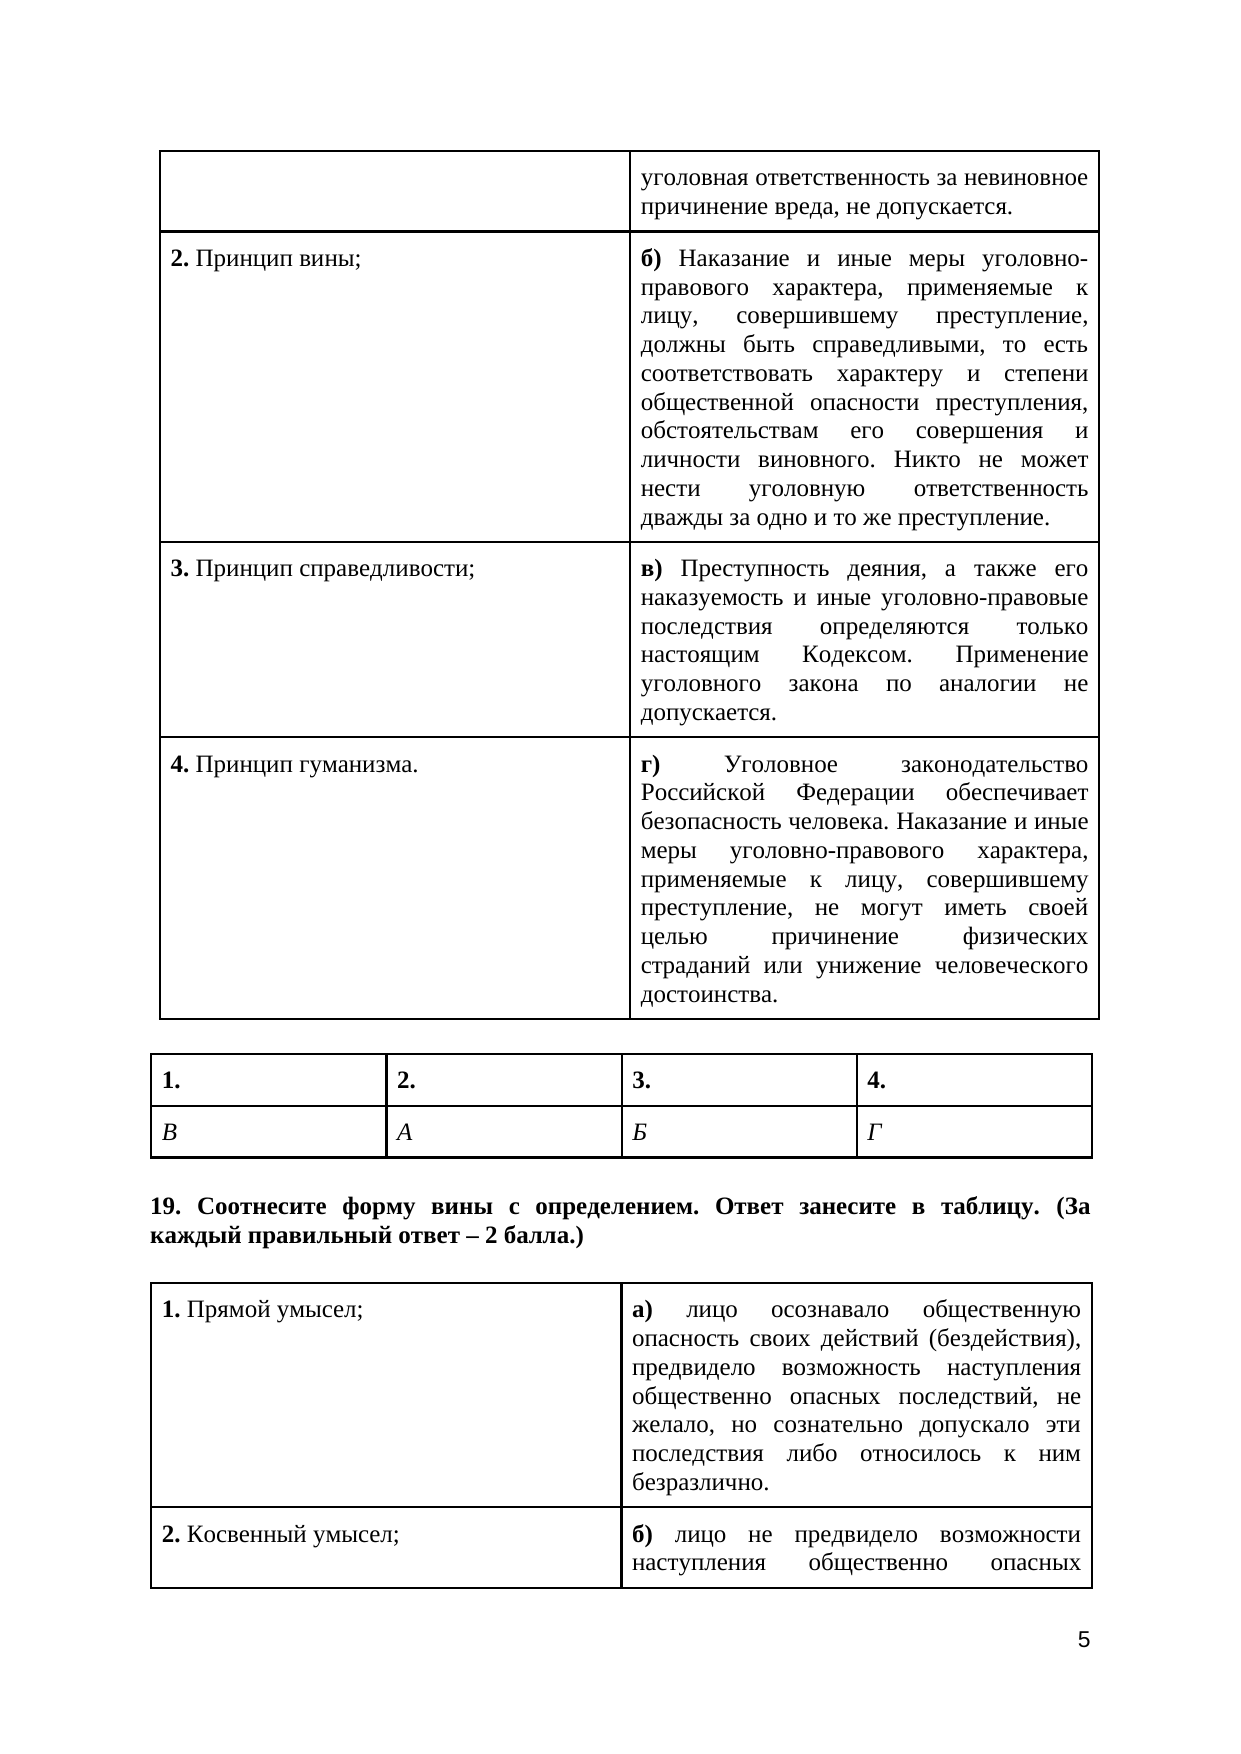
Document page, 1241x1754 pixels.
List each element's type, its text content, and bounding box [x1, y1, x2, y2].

table_cell б) Наказание и иные меры уголовно-правового характера, применяемые к лицу, совершившему преступление, должны быть справедливыми, то есть соответствовать характеру и степени общественной опасности преступления, обстоятельствам его совершения и личности виновного. Никто не может нести уголовную ответственность дважды за одно и то же преступление. [631, 233, 1098, 541]
table_cell 2. Принцип вины; [161, 233, 629, 541]
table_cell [152, 1508, 620, 1587]
table_cell г) Уголовное законодательство Российской Федерации обеспечивает безопасность человека. Наказание и иные меры уголовно-правового характера, применяемые к лицу, совершившему преступление, не могут иметь своей целью причинение физических страданий или унижение человеческого достоинства. [631, 738, 1098, 1018]
table_cell В [152, 1107, 385, 1156]
table_cell в) Преступность деяния, а также его наказуемость и иные уголовно-правовые последствия определяются только настоящим Кодексом. Применение уголовного закона по аналогии не допускается. [631, 543, 1098, 736]
table_header 2. [388, 1055, 621, 1105]
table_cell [623, 1508, 1091, 1587]
table_cell Г [858, 1107, 1091, 1156]
table_cell 3. Принцип справедливости; [161, 543, 629, 736]
table_header 1. [152, 1055, 385, 1105]
table_cell Б [623, 1107, 856, 1156]
table_header 3. [623, 1055, 856, 1105]
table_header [161, 152, 629, 230]
table_cell А [388, 1107, 621, 1156]
table_header а) лицо осознавало общественную опасность своих действий (бездействия), предвидело возможность наступления общественно опасных последствий, не желало, но сознательно допускало эти последствия либо относилось к ним безразлично. [623, 1284, 1091, 1506]
table_cell 4. Принцип гуманизма. [161, 738, 629, 1018]
table_header 1. Прямой умысел; [152, 1284, 620, 1506]
text 19. Соотнесите форму вины с определением. Ответ занесите в таблицу. (За каждый правильный ответ – 2 балла.) [150, 1191, 1090, 1249]
table_header 4. [858, 1055, 1091, 1105]
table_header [631, 152, 1098, 230]
